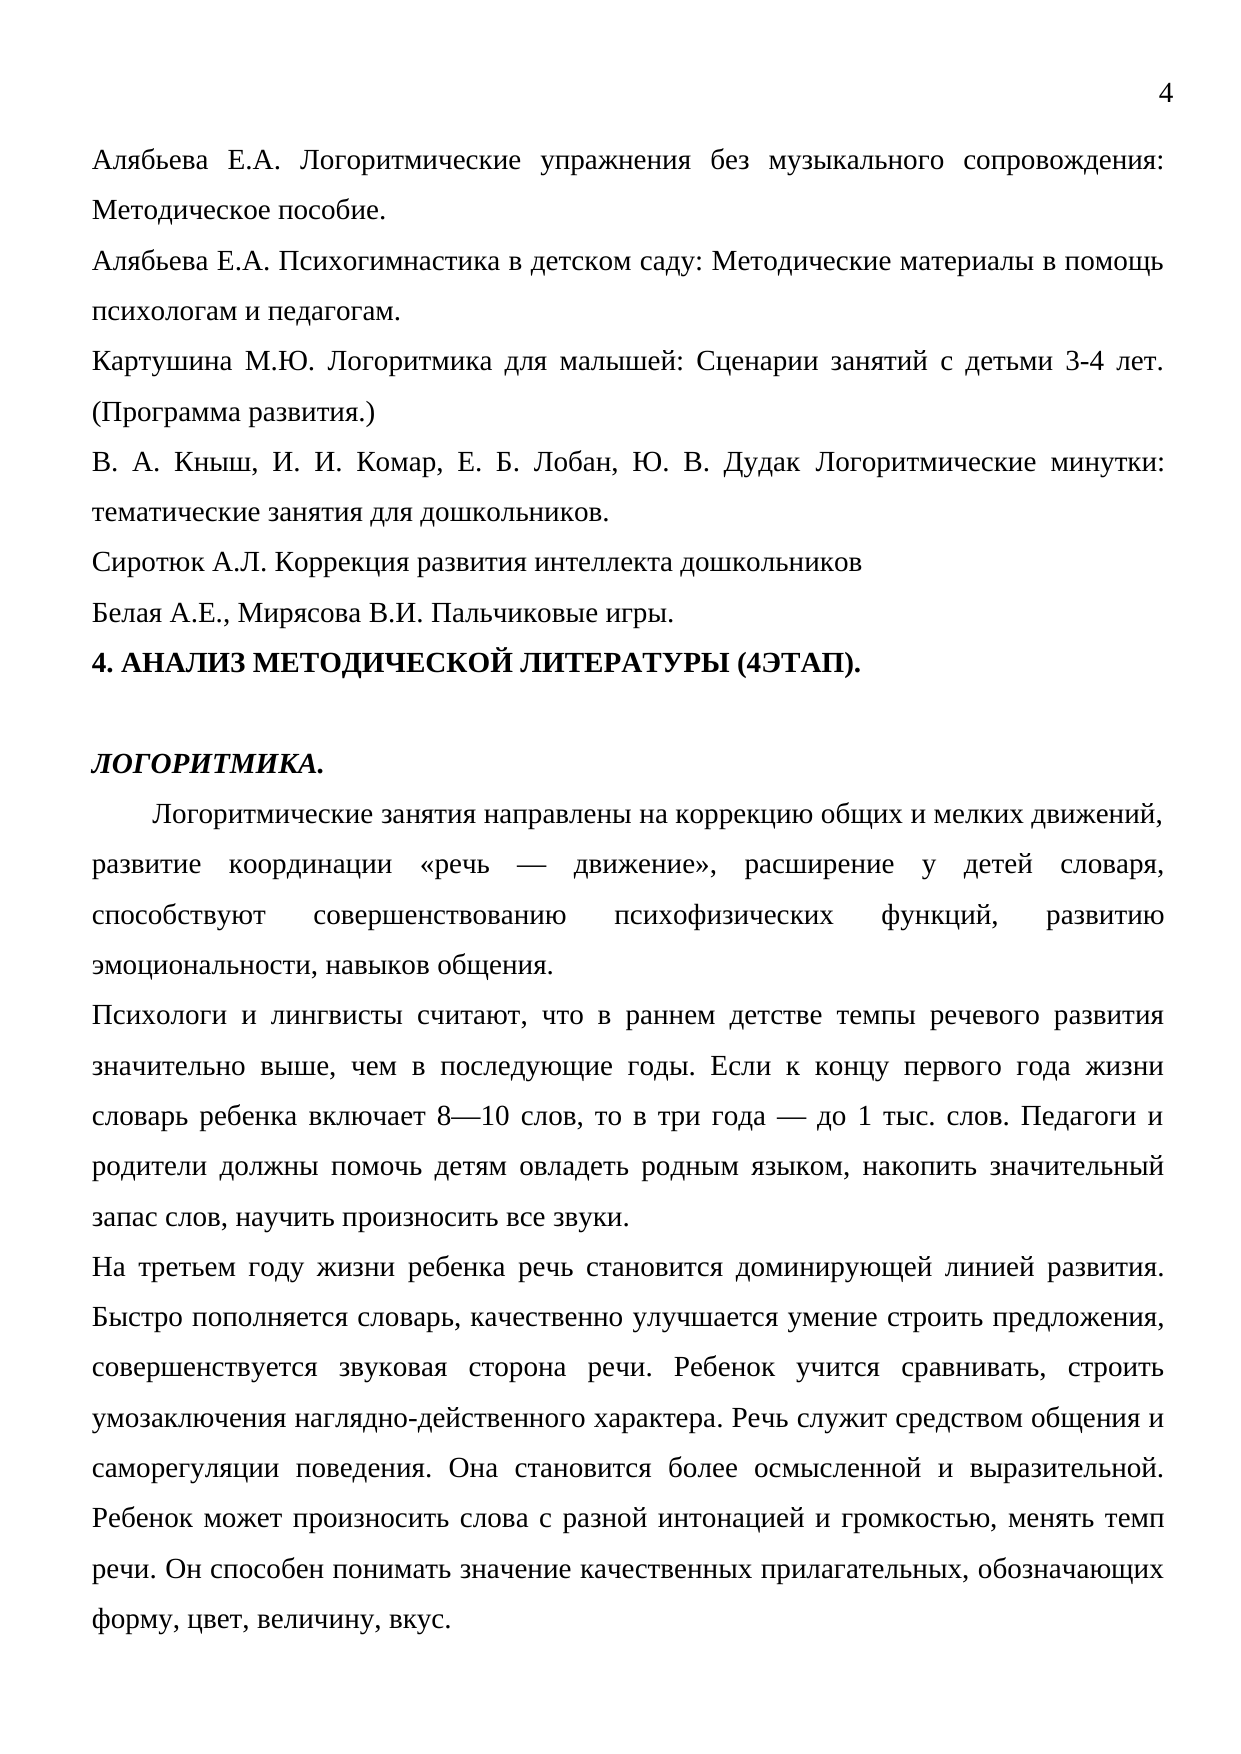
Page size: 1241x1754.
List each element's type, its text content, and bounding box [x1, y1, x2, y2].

text На третьем году жизни ребенка речь становится доминирующей линией развития. Быстро пополняется словарь, качественно улучшается умение строить предложения, совершенствуется звуковая сторона речи. Ребенок учится сравнивать, строить умозаключения наглядно-действенного характера. Речь служит средством общения и саморегуляции поведения. Она становится более осмысленной и выразительной. Ребенок может произносить слова с разной интонацией и громкостью, менять темп речи. Он способен понимать значение качественных прилагательных, обозначающих форму, цвет, величину, вкус. [92, 1249, 1165, 1635]
text Алябьева Е.А. Логоритмические упражнения без музыкального сопровождения: Методическое пособие. [92, 142, 1165, 226]
text Логоритмические занятия направлены на коррекцию общих и мелких движений, развитие координации «речь — движение», расширение у детей словаря, способствуют совершенствованию психофизических функций, развитию эмоциональности, навыков общения. [92, 796, 1165, 981]
text Алябьева Е.А. Психогимнастика в детском саду: Методические материалы в помощь психологам и педагогам. [92, 243, 1165, 327]
text Сиротюк А.Л. Коррекция развития интеллекта дошкольников [92, 544, 1165, 578]
text 4. АНАЛИЗ МЕТОДИЧЕСКОЙ ЛИТЕРАТУРЫ (4ЭТАП). [92, 645, 1165, 679]
text В. А. Кныш, И. И. Комар, Е. Б. Лобан, Ю. В. Дудак Логоритмические минутки: тематические занятия для дошкольников. [92, 444, 1165, 528]
text Картушина М.Ю. Логоритмика для малышей: Сценарии занятий с детьми 3-4 лет. (Программа развития.) [92, 343, 1165, 427]
text ЛОГОРИТМИКА. [92, 746, 1165, 779]
text Белая А.Е., Мирясова В.И. Пальчиковые игры. [92, 595, 1165, 628]
text Психологи и лингвисты считают, что в раннем детстве темпы речевого развития значительно выше, чем в последующие годы. Если к концу первого года жизни словарь ребенка включает 8—10 слов, то в три года — до 1 тыс. слов. Педагоги и родители должны помочь детям овладеть родным языком, накопить значительный запас слов, научить произносить все звуки. [92, 997, 1165, 1232]
